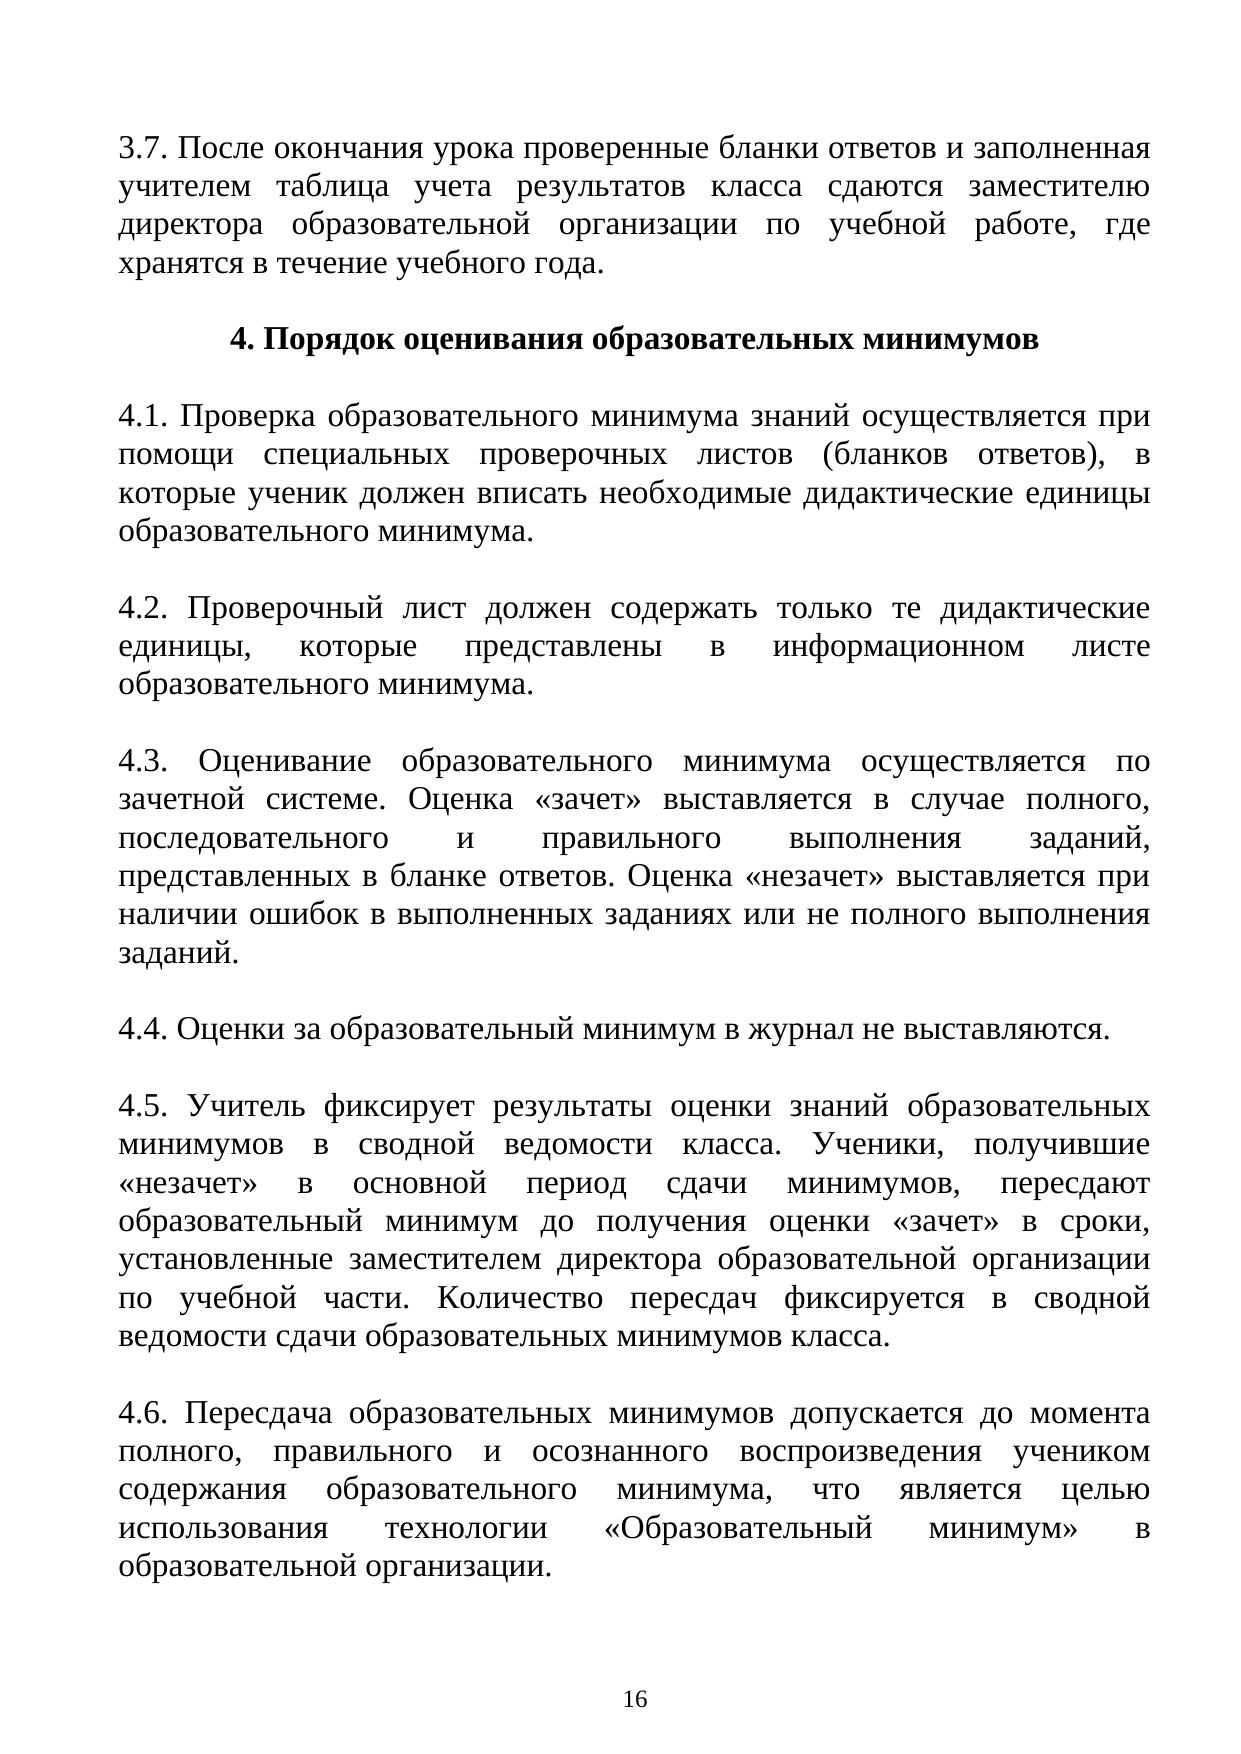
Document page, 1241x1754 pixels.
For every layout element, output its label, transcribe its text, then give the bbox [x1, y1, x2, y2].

text 4.4. Оценки за образовательный минимум в журнал не выставляются. [118, 1009, 1152, 1047]
text 4.6. Пересдача образовательных минимумов допускается до момента полного, правильного и осознанного воспроизведения учеником содержания образовательного минимума, что является целью использования технологии «Образовательный минимум» в образовательной организации. [118, 1392, 1152, 1584]
text 3.7. После окончания урока проверенные бланки ответов и заполненная учителем таблица учета результатов класса сдаются заместителю директора образовательной организации по учебной работе, где хранятся в течение учебного года. [118, 127, 1152, 280]
text 4.2. Проверочный лист должен содержать только те дидактические единицы, которые представлены в информационном листе образовательного минимума. [118, 587, 1152, 702]
text 4.5. Учитель фиксирует результаты оценки знаний образовательных минимумов в сводной ведомости класса. Ученики, получившие «незачет» в основной период сдачи минимумов, пересдают образовательный минимум до получения оценки «зачет» в сроки, установленные заместителем директора образовательной организации по учебной части. Количество пересдач фиксируется в сводной ведомости сдачи образовательных минимумов класса. [118, 1085, 1152, 1354]
text 4. Порядок оценивания образовательных минимумов [118, 319, 1152, 357]
text 4.3. Оценивание образовательного минимума осуществляется по зачетной системе. Оценка «зачет» выставляется в случае полного, последовательного и правильного выполнения заданий, представленных в бланке ответов. Оценка «незачет» выставляется при наличии ошибок в выполненных заданиях или не полного выполнения заданий. [118, 740, 1152, 970]
text 4.1. Проверка образовательного минимума знаний осуществляется при помощи специальных проверочных листов (бланков ответов), в которые ученик должен вписать необходимые дидактические единицы образовательного минимума. [118, 395, 1152, 549]
